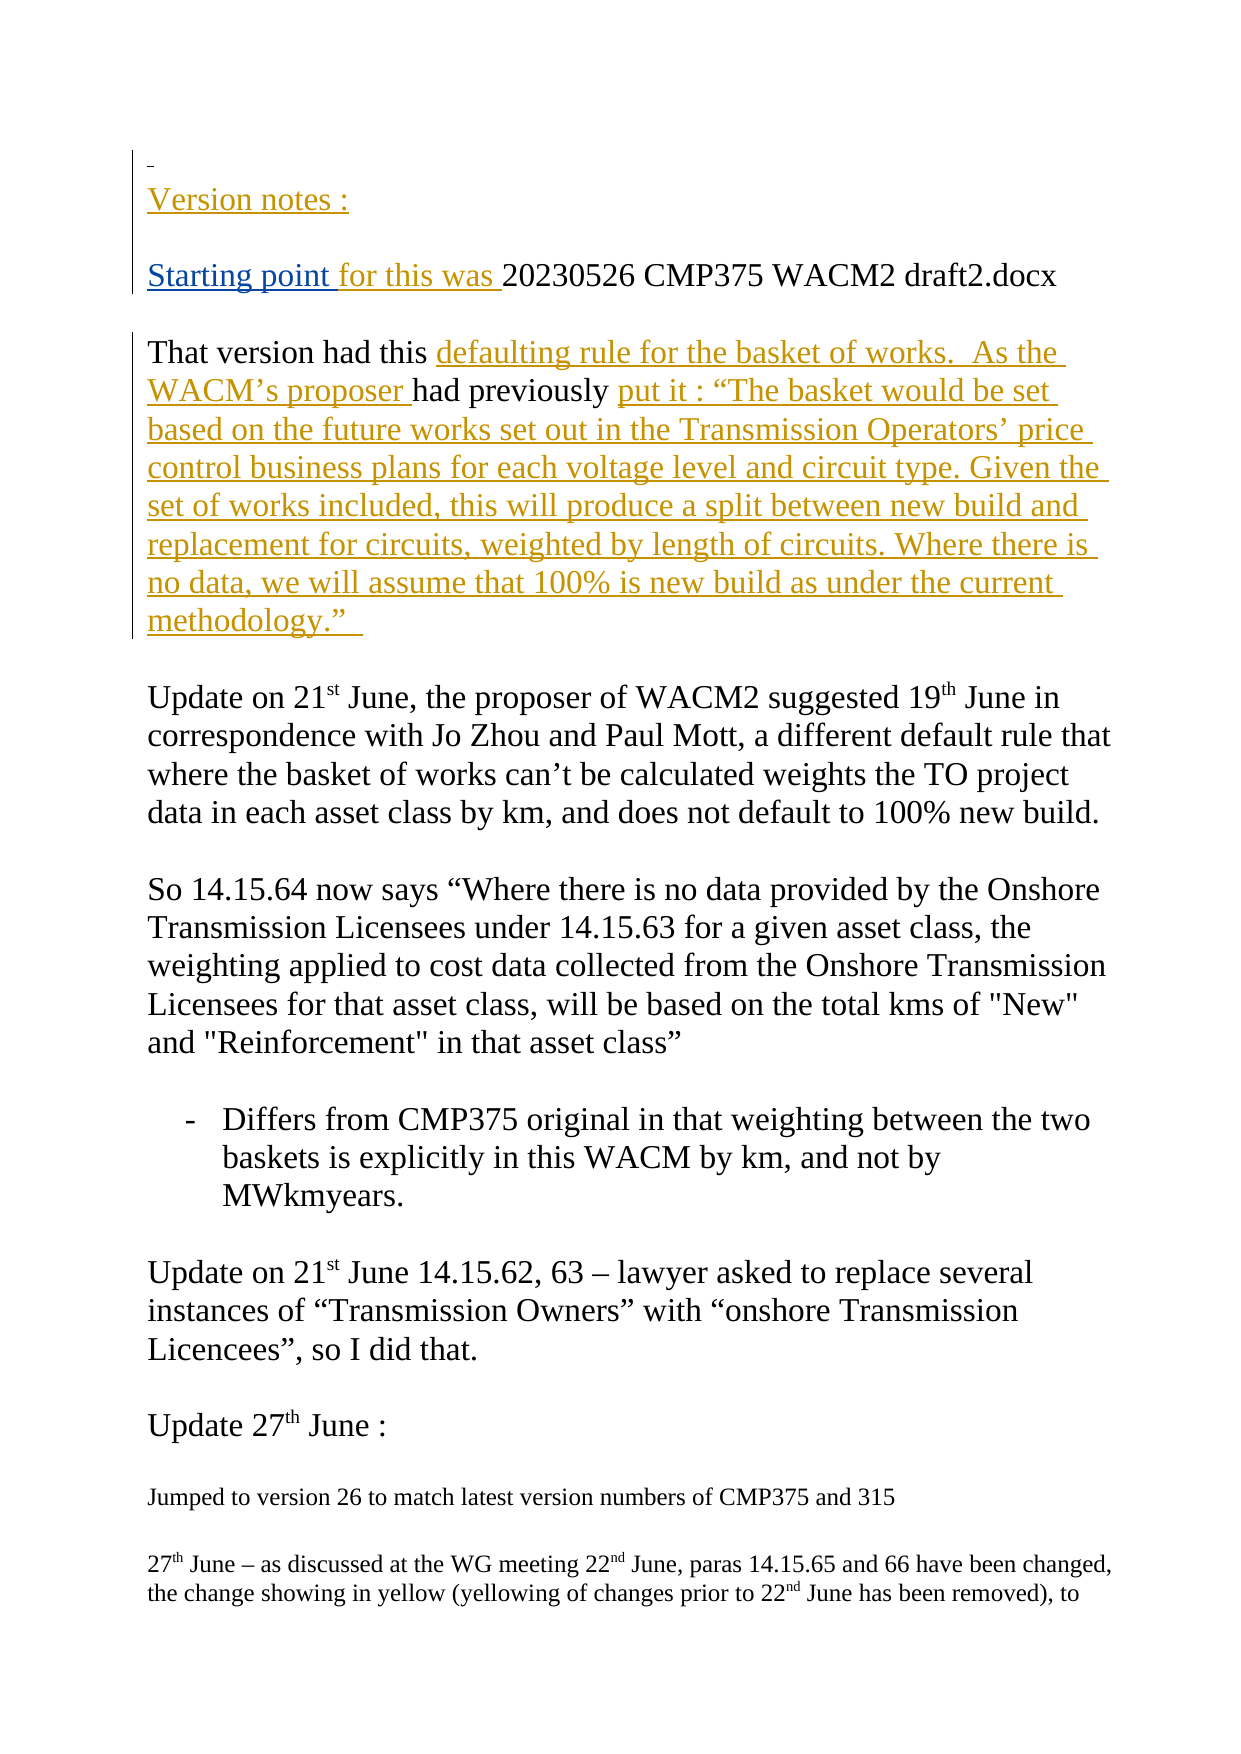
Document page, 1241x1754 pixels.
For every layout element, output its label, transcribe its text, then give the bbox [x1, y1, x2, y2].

text Jumped to version 26 to match latest version numbers of CMP375 and 315 [147, 1482, 1121, 1511]
list Differs from CMP375 original in that weighting between the two baskets is explicitly in this WACM by km, and not by MWkmyears. [184, 1099, 1121, 1214]
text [147, 1549, 1121, 1607]
text Update on 21st June, the proposer of WACM2 suggested 19th June in correspondence with Jo Zhou and Paul Mott, a different default rule that where the basket of works can’t be calculated weights the TO project data in each asset class by km, and does not default to 100% new build. [147, 677, 1121, 830]
text Update 27th June : [147, 1405, 1121, 1444]
text That version had this had previously [147, 332, 1121, 639]
text Update on 21st June 14.15.62, 63 – lawyer asked to replace several instances of “Transmission Owners” with “onshore Transmission Licencees”, so I did that. [147, 1252, 1121, 1367]
text So 14.15.64 now says “Where there is no data provided by the Onshore Transmission Licensees under 14.15.63 for a given asset class, the weighting applied to cost data collected from the Onshore Transmission Licensees for that asset class, will be based on the total kms of "New" and "Reinforcement" in that asset class” [147, 869, 1121, 1060]
text 20230526 CMP375 WACM2 draft2.docx [147, 255, 1121, 294]
